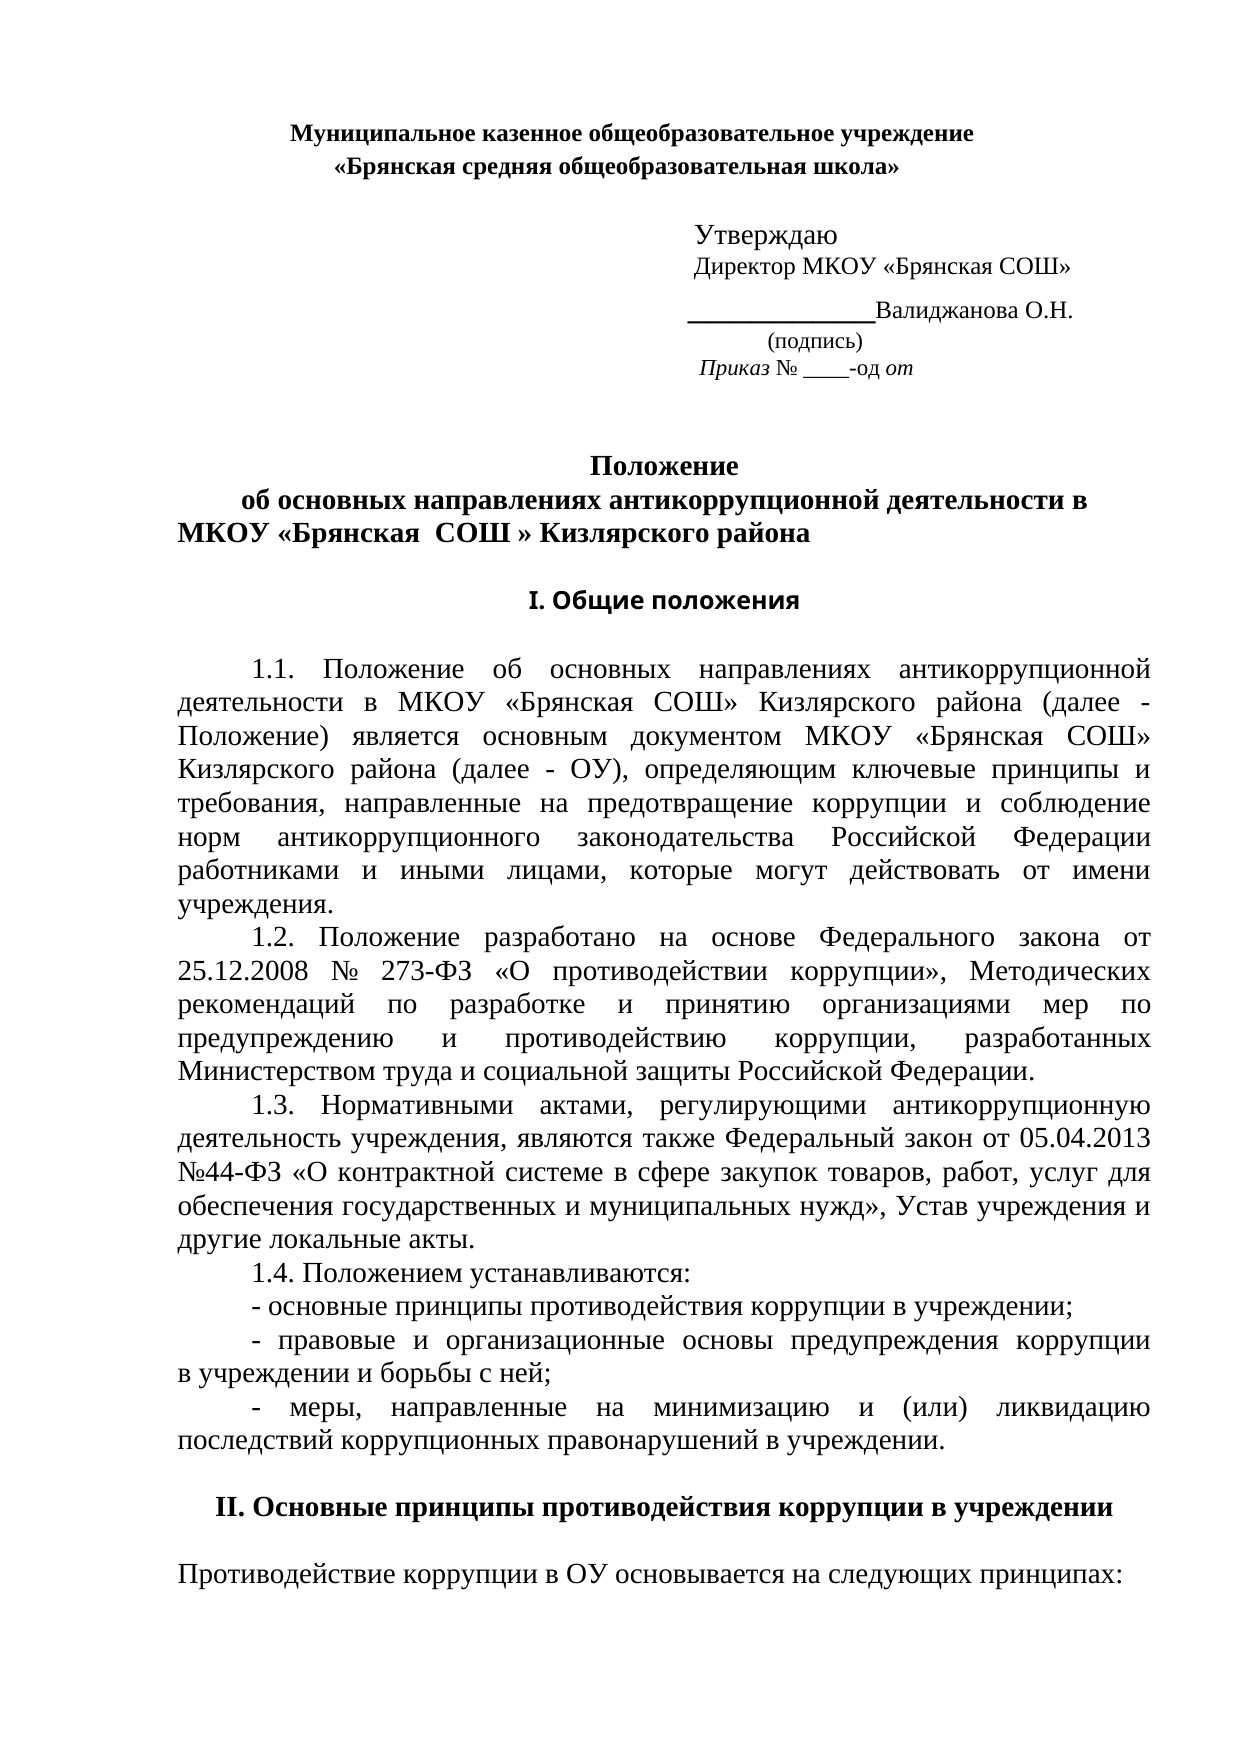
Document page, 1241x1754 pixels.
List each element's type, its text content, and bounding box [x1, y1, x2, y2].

text «Брянская средняя общеобразовательная школа» [177, 151, 1152, 180]
text Муниципальное казенное общеобразовательное учреждение [177, 118, 1152, 147]
text I. Общие положения [177, 583, 1152, 617]
text (подпись) [177, 327, 1152, 354]
text _________Валиджанова О.Н. [177, 279, 1152, 327]
text Утверждаю [177, 217, 1152, 251]
text Положение [177, 448, 1152, 482]
text Приказ № ____-од от [177, 354, 1152, 380]
text II. Основные принципы противодействия коррупции в учреждении [177, 1489, 1152, 1523]
text 1.4. Положением устанавливаются: [177, 1255, 1152, 1288]
text МКОУ «Брянская СОШ » Кизлярского района [177, 515, 1152, 549]
text Директор МКОУ «Брянская СОШ» [177, 251, 1152, 279]
text Противодействие коррупции в ОУ основывается на следующих принципах: [177, 1557, 1152, 1590]
text - правовые и организационные основы предупреждения коррупции в учреждении и борьбы с ней; [177, 1322, 1152, 1389]
text 1.3. Нормативными актами, регулирующими антикоррупционную деятельность учреждения, являются также Федеральный закон от 05.04.2013 №44-ФЗ «О контрактной системе в сфере закупок товаров, работ, услуг для обеспечения государственных и муниципальных нужд», Устав учреждения и другие локальные акты. [177, 1087, 1152, 1255]
text - основные принципы противодействия коррупции в учреждении; [177, 1288, 1152, 1322]
text об основных направлениях антикоррупционной деятельности в [177, 482, 1152, 515]
text - меры, направленные на минимизацию и (или) ликвидацию последствий коррупционных правонарушений в учреждении. [177, 1389, 1152, 1456]
text 1.2. Положение разработано на основе Федерального закона от 25.12.2008 № 273-ФЗ «О противодействии коррупции», Методических рекомендаций по разработке и принятию организациями мер по предупреждению и противодействию коррупции, разработанных Министерством труда и социальной защиты Российской Федерации. [177, 919, 1152, 1087]
text 1.1. Положение об основных направлениях антикоррупционной деятельности в МКОУ «Брянская СОШ» Кизлярского района (далее - Положение) является основным документом МКОУ «Брянская СОШ» Кизлярского района (далее - ОУ), определяющим ключевые принципы и требования, направленные на предотвращение коррупции и соблюдение норм антикоррупционного законодательства Российской Федерации работниками и иными лицами, которые могут действовать от имени учреждения. [177, 651, 1152, 919]
